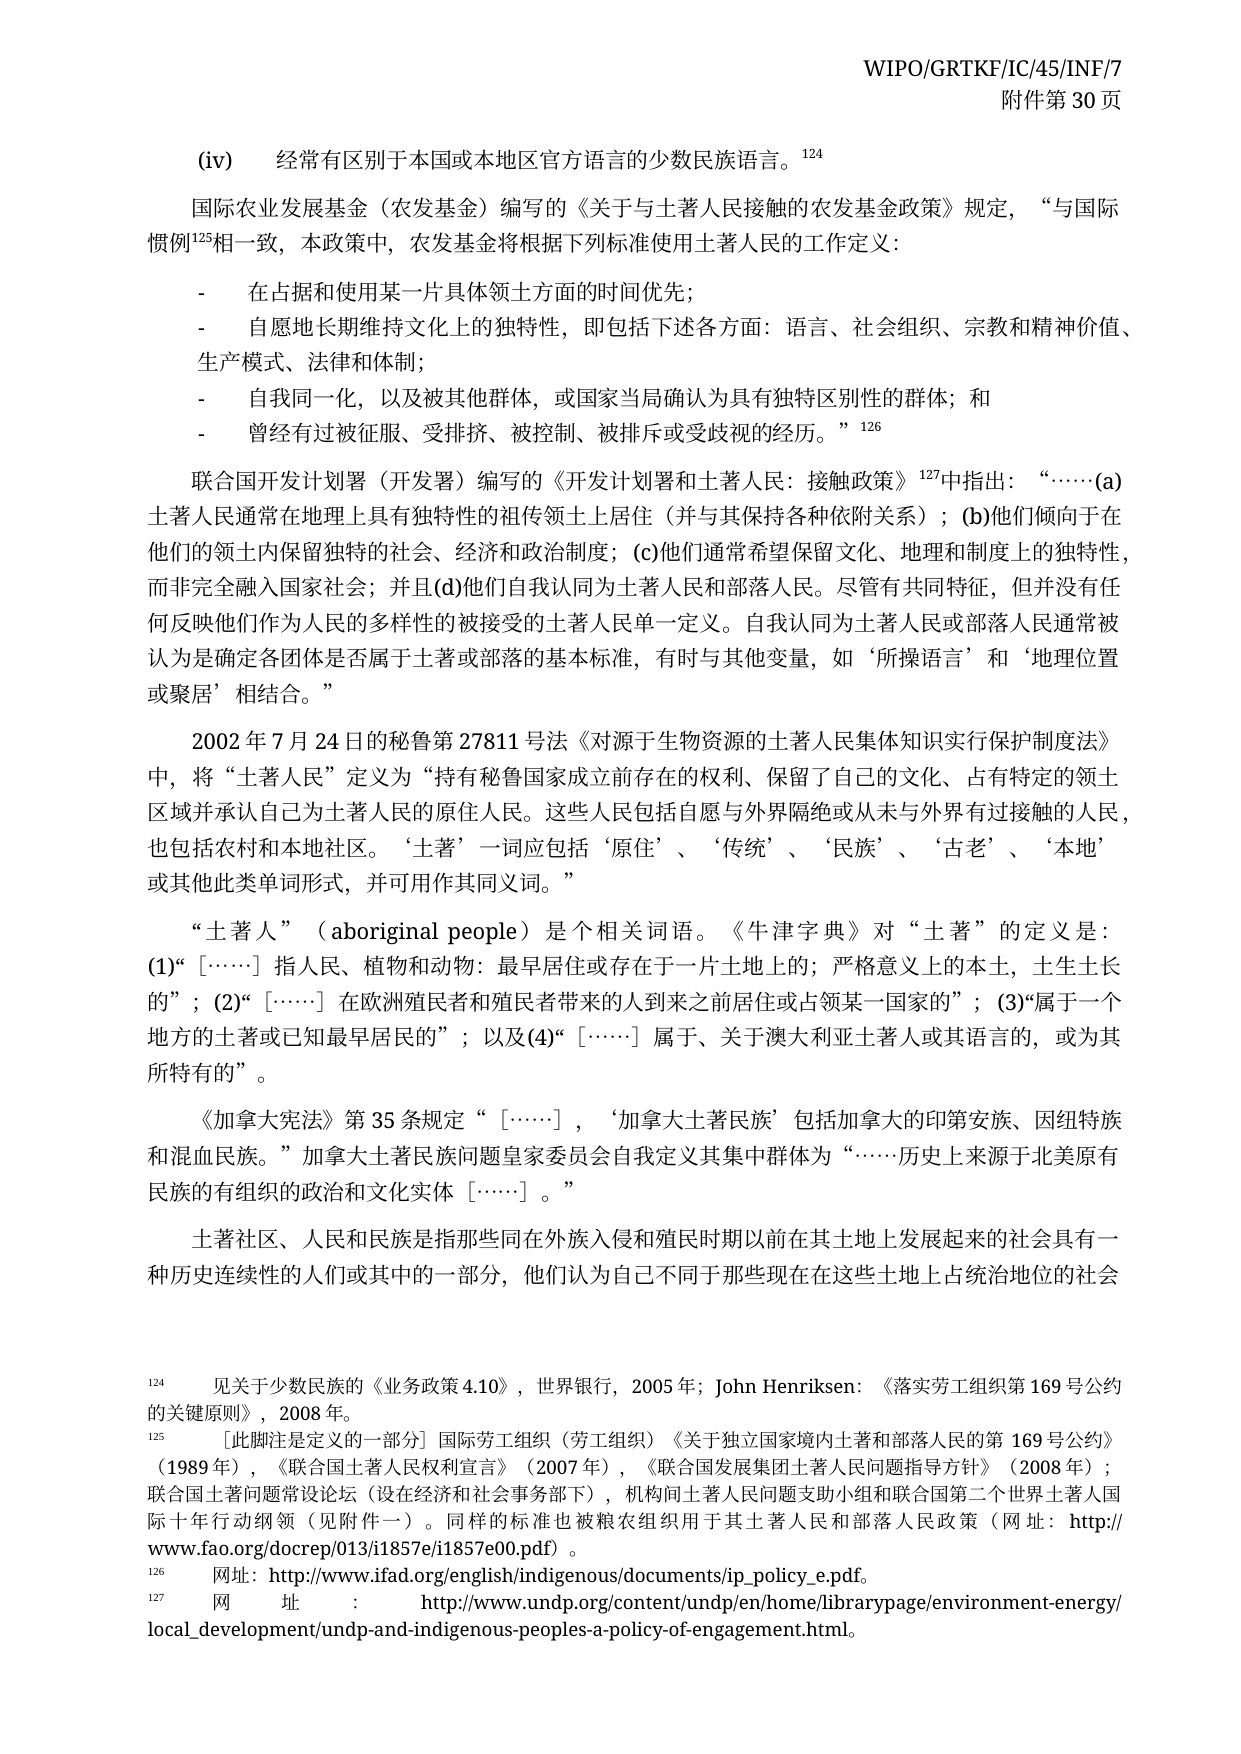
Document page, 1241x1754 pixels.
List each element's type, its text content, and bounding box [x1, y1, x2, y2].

text 国际农业发展基金（农发基金）编写的《关于与土著人民接触的农发基金政策》规定，“与国际惯例相一致，本政策中，农发基金将根据下列标准使用土著人民的工作定义： [148, 187, 1122, 258]
text 联合国开发计划署（开发署）编写的《开发计划署和土著人民：接触政策》中指出：“……(a)土著人民通常在地理上具有独特性的祖传领土上居住（并与其保持各种依附关系）；(b)他们倾向于在他们的领土内保留独特的社会、经济和政治制度；(c)他们通常希望保留文化、地理和制度上的独特性，而非完全融入国家社会；并且(d)他们自我认同为土著人民和部落人民。尽管有共同特征，但并没有任何反映他们作为人民的多样性的被接受的土著人民单一定义。自我认同为土著人民或部落人民通常被认为是确定各团体是否属于土著或部落的基本标准，有时与其他变量，如‘所操语言’和‘地理位置或聚居’相结合。” [148, 460, 1122, 708]
list 自愿地长期维持文化上的独特性，即包括下述各方面：语言、社会组织、宗教和精神价值、生产模式、法律和体制； [198, 306, 1122, 377]
list 在占据和使用某一片具体领土方面的时间优先； [198, 271, 1122, 306]
text “土著人”（aboriginal people）是个相关词语。《牛津字典》对“土著”的定义是：(1)“［……］指人民、植物和动物：最早居住或存在于一片土地上的；严格意义上的本土，土生土长的”；(2)“［……］在欧洲殖民者和殖民者带来的人到来之前居住或占领某一国家的”；(3)“属于一个地方的土著或已知最早居民的”；以及(4)“［……］属于、关于澳大利亚土著人或其语言的，或为其所特有的”。 [148, 910, 1122, 1087]
list 自我同一化，以及被其他群体，或国家当局确认为具有独特区别性的群体；和 [198, 377, 1122, 412]
text (iv) 经常有区别于本国或本地区官方语言的少数民族语言。 [198, 139, 1122, 175]
text 2002年7月24日的秘鲁第27811号法《对源于生物资源的土著人民集体知识实行保护制度法》中，将“土著人民”定义为“持有秘鲁国家成立前存在的权利、保留了自己的文化、占有特定的领土区域并承认自己为土著人民的原住人民。这些人民包括自愿与外界隔绝或从未与外界有过接触的人民，也包括农村和本地社区。‘土著’一词应包括‘原住’、‘传统’、‘民族’、‘古老’、‘本地’或其他此类单词形式，并可用作其同义词。” [148, 721, 1122, 898]
text 《加拿大宪法》第35条规定“［……］，‘加拿大土著民族’包括加拿大的印第安族、因纽特族和混血民族。”加拿大土著民族问题皇家委员会自我定义其集中群体为“……历史上来源于北美原有民族的有组织的政治和文化实体［……］。” [148, 1100, 1122, 1206]
list 曾经有过被征服、受排挤、被控制、被排斥或受歧视的经历。” [198, 412, 1122, 448]
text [148, 1219, 1122, 1289]
